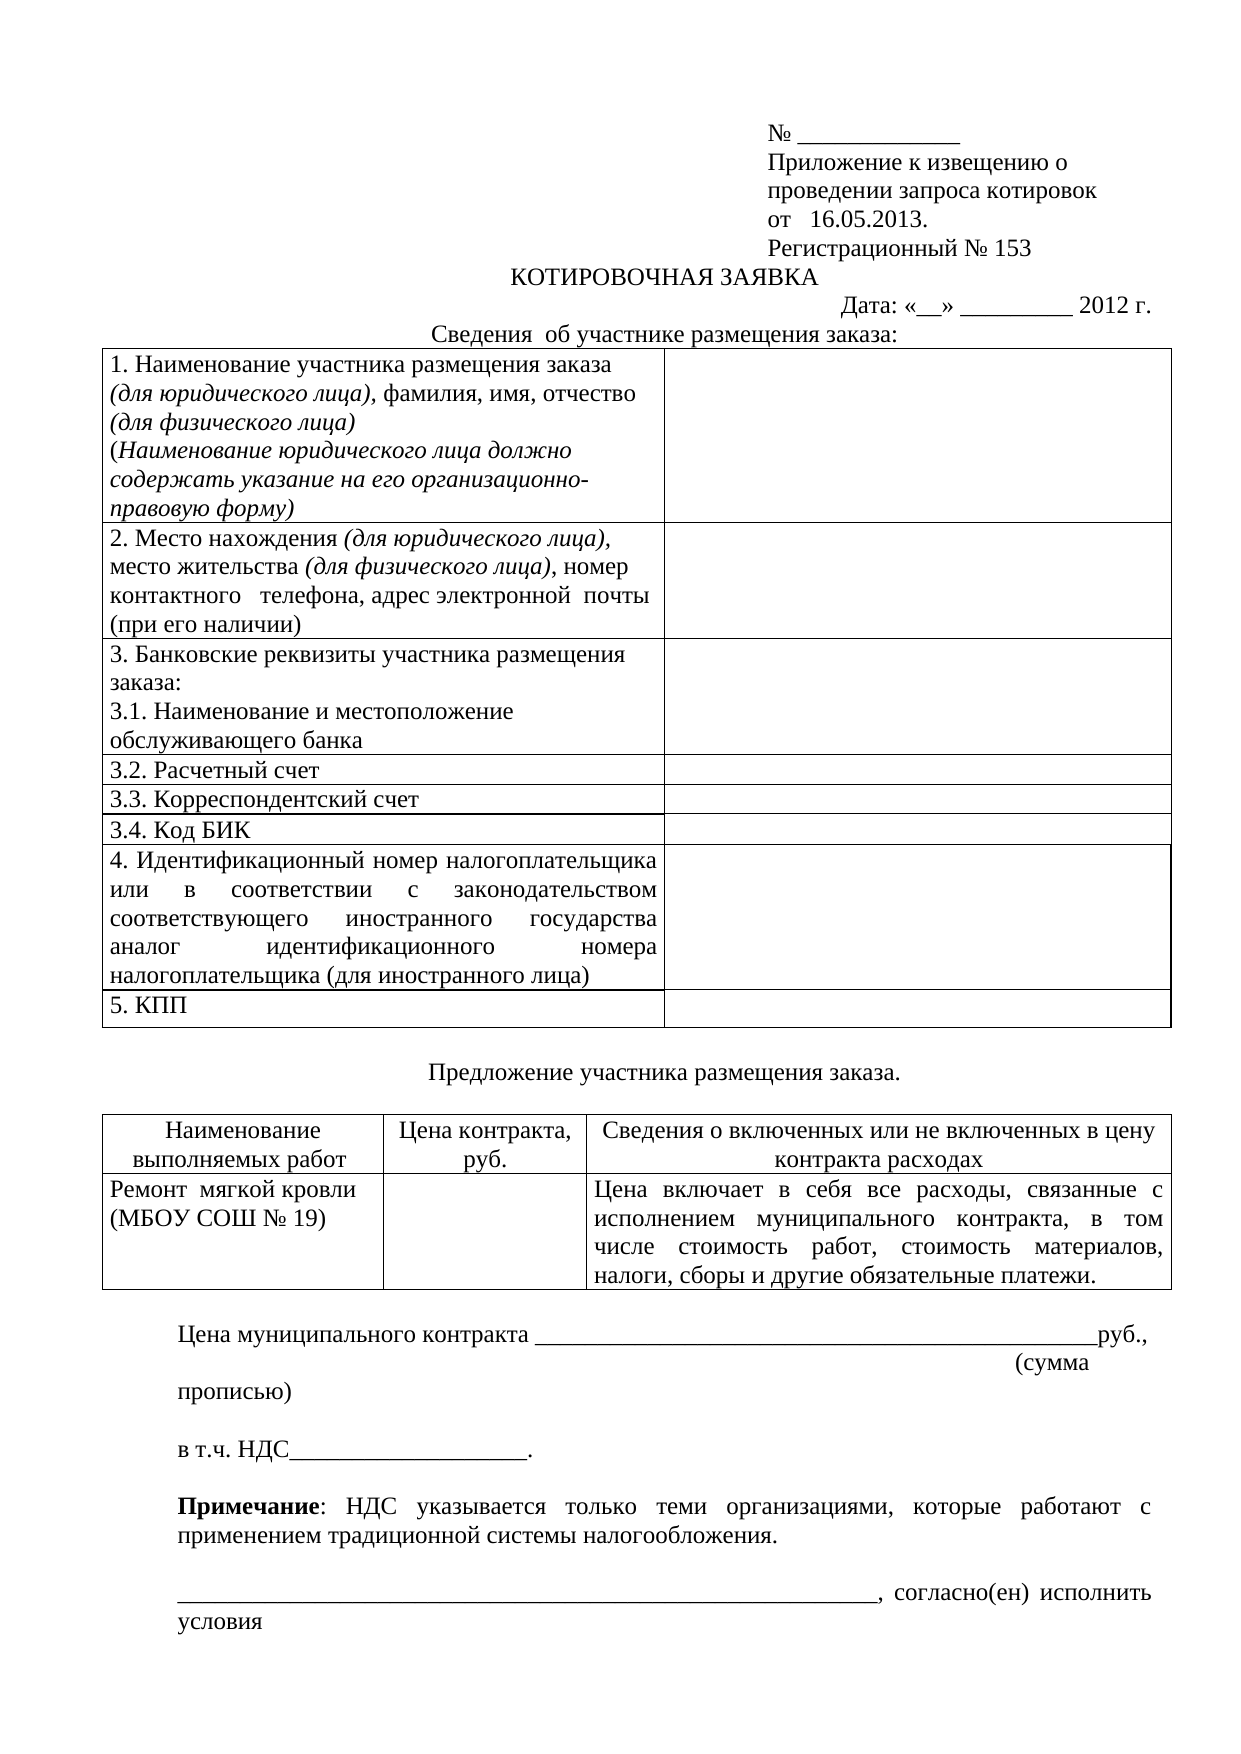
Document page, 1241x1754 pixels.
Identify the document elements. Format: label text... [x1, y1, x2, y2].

table_cell 2. Место нахождения (для юридического лица), место жительства (для физического лица), номер контактного телефона, адрес электронной почты (при его наличии) [103, 523, 664, 638]
text (сумма прописью) [177, 1347, 1152, 1405]
text Примечание: НДС указывается только теми организациями, которые работают с применением традиционной системы налогообложения. [177, 1491, 1152, 1549]
table_cell [665, 755, 1171, 783]
table_cell 4. Идентификационный номер налогоплательщика или в соответствии с законодательством соответствующего иностранного государства аналог идентификационного номера налогоплательщика (для иностранного лица) [103, 845, 664, 989]
text КОТИРОВОЧНАЯ ЗАЯВКА [177, 262, 1152, 291]
table_cell Цена включает в себя все расходы, связанные с исполнением муниципального контракта, в том числе стоимость работ, стоимость материалов, налоги, сборы и другие обязательные платежи. [587, 1174, 1171, 1289]
table_cell 5. КПП [103, 991, 664, 1026]
table_cell 3.2. Расчетный счет [103, 755, 664, 783]
table_cell [665, 814, 1171, 844]
table_cell 3.3. Корреспондентский счет [103, 785, 664, 813]
text Цена муниципального контракта _____________________________________________руб., [177, 1319, 1152, 1347]
table_header Цена контракта, руб. [384, 1115, 586, 1173]
table_cell [665, 523, 1171, 638]
text Приложение к извещению о [767, 147, 1152, 176]
text от 16.05.2013. [767, 204, 1152, 233]
table_cell 3.4. Код БИК [103, 815, 664, 844]
text Регистрационный № 153 [767, 233, 1152, 262]
table_cell [384, 1174, 586, 1289]
table_cell 3. Банковские реквизиты участника размещения заказа: 3.1. Наименование и местоположение обслуживающего банка [103, 639, 664, 754]
table_cell [665, 845, 1170, 989]
table_cell [665, 785, 1171, 813]
text в т.ч. НДС___________________. [177, 1434, 1152, 1462]
table_header Сведения о включенных или не включенных в цену контракта расходах [587, 1115, 1171, 1173]
table_header [665, 349, 1171, 522]
text ________________________________________________________, согласно(ен) исполнить условия [177, 1577, 1152, 1635]
table_cell Ремонт мягкой кровли (МБОУ СОШ № 19) [103, 1174, 383, 1289]
text Сведения об участнике размещения заказа: [177, 319, 1152, 348]
table_cell [665, 990, 1170, 1026]
table_cell [665, 639, 1171, 754]
text № _____________ [767, 118, 1152, 147]
text Предложение участника размещения заказа. [177, 1057, 1152, 1086]
table_header 1. Наименование участника размещения заказа (для юридического лица), фамилия, имя, отчество (для физического лица) (Наименование юридического лица должно содержать указание на его организационно-правовую форму) [103, 349, 664, 522]
text Дата: «__» _________ 2012 г. [177, 291, 1152, 319]
table_header Наименование выполняемых работ [103, 1115, 383, 1173]
text проведении запроса котировок [767, 176, 1152, 204]
